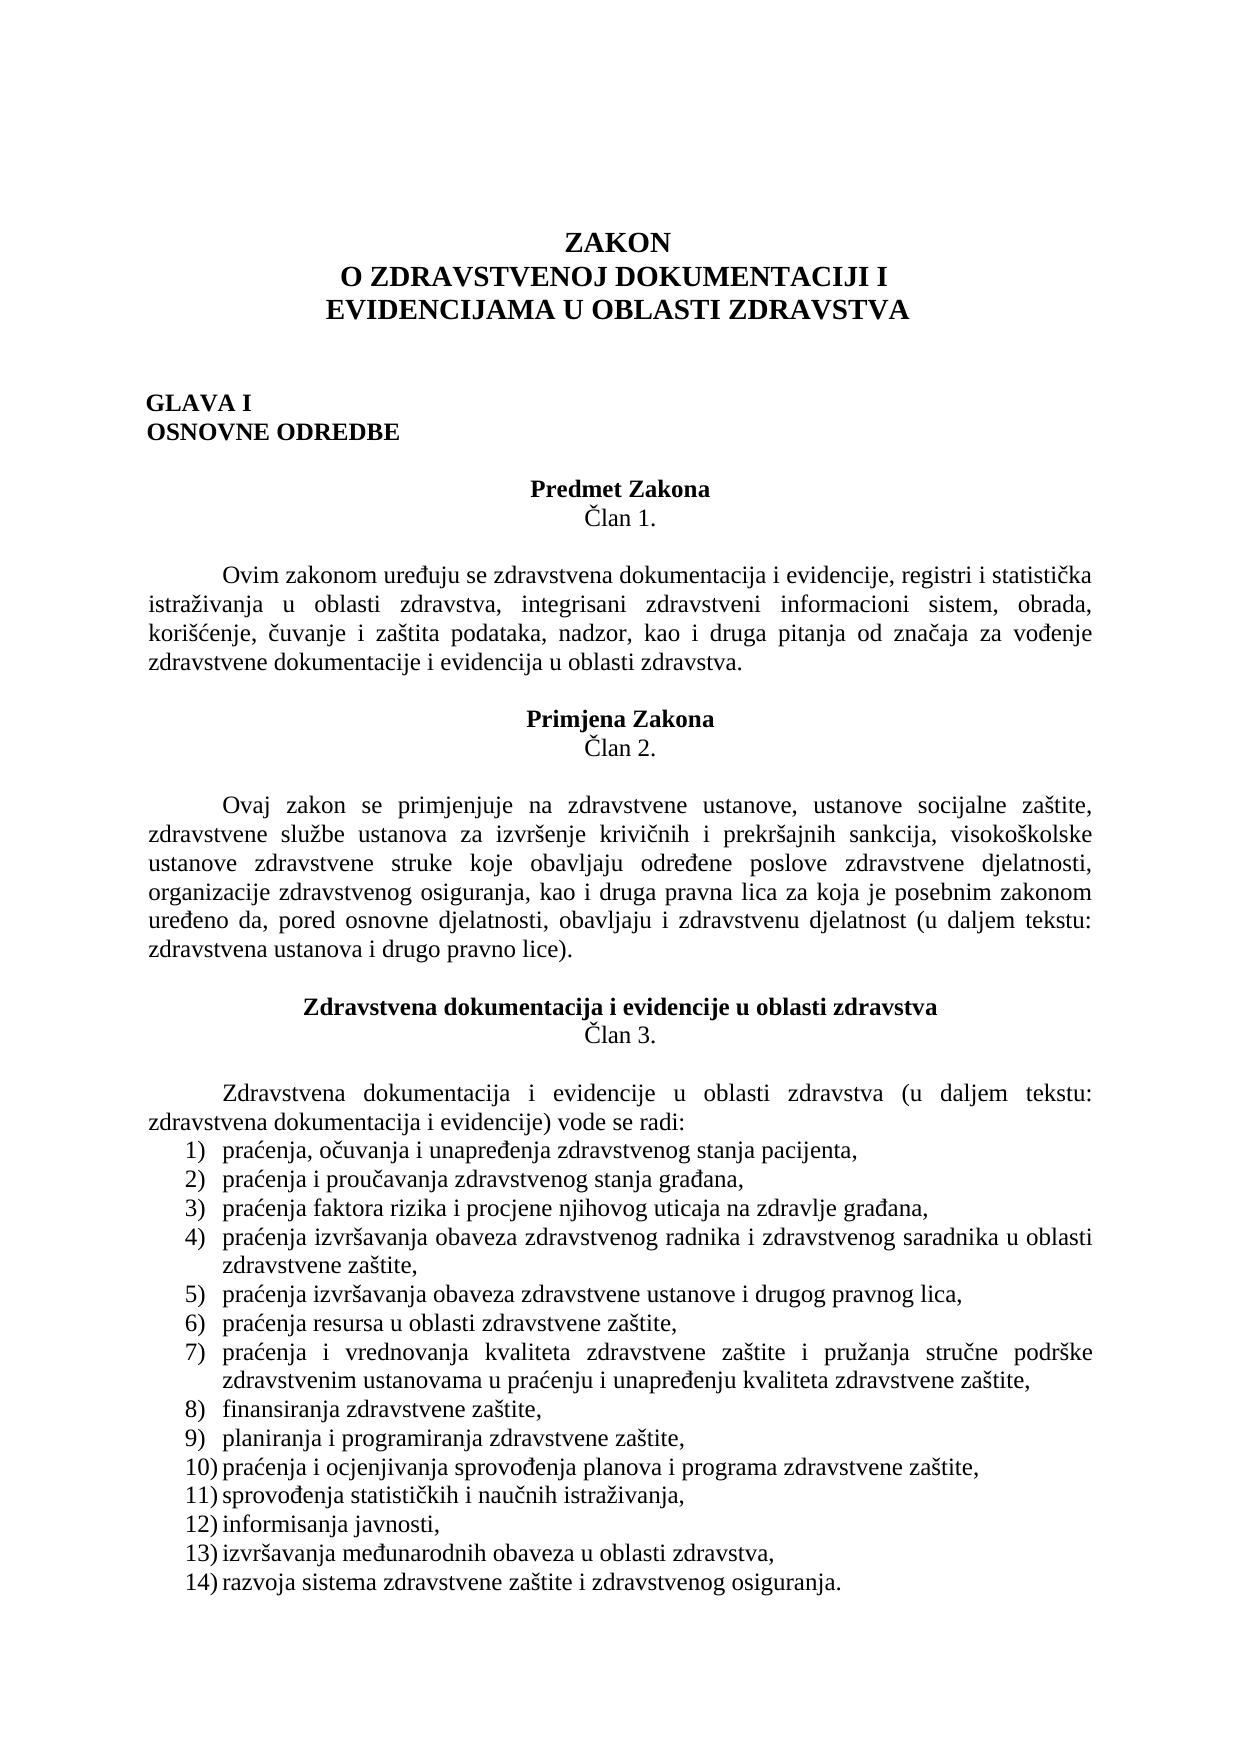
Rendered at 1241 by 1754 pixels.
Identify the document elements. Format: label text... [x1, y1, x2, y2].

list finansiranja zdravstvene zaštite, [184, 1394, 1093, 1423]
text Član 3. [147, 1021, 1093, 1049]
text Član 2. [147, 733, 1093, 762]
list sprovođenja statističkih i naučnih istraživanja, [184, 1481, 1093, 1509]
list praćenja i ocjenjivanja sprovođenja planova i programa zdravstvene zaštite, [184, 1452, 1093, 1481]
text ZAKON [147, 225, 1088, 259]
list praćenja i vrednovanja kvaliteta zdravstvene zaštite i pružanja stručne podrške zdravstvenim ustanovama u praćenju i unapređenju kvaliteta zdravstvene zaštite, [184, 1337, 1093, 1394]
list praćenja, očuvanja i unapređenja zdravstvenog stanja pacijenta, [184, 1136, 1093, 1164]
text Predmet Zakona [147, 474, 1093, 503]
list praćenja izvršavanja obaveza zdravstvene ustanove i drugog pravnog lica, [184, 1279, 1093, 1308]
list informisanja javnosti, [184, 1509, 1093, 1538]
text Primjena Zakona [147, 704, 1093, 733]
text Ovaj zakon se primjenjuje na zdravstvene ustanove, ustanove socijalne zaštite, zdravstvene službe ustanova za izvršenje krivičnih i prekršajnih sankcija, visokoškolske ustanove zdravstvene struke koje obavljaju određene poslove zdravstvene djelatnosti, organizacije zdravstvenog osiguranja, kao i druga pravna lica za koja je posebnim zakonom uređeno da, pored osnovne djelatnosti, obavljaju i zdravstvenu djelatnost (u daljem tekstu: zdravstvena ustanova i drugo pravno lice). [148, 791, 1093, 963]
subtitle GLAVA I OSNOVNE ODREDBE [145, 388, 1093, 446]
text Zdravstvena dokumentacija i evidencije u oblasti zdravstva [147, 992, 1093, 1021]
text Član 1. [147, 503, 1093, 532]
text Zdravstvena dokumentacija i evidencije u oblasti zdravstva (u daljem tekstu: zdravstvena dokumentacija i evidencije) vode se radi: [148, 1078, 1093, 1136]
list planiranja i programiranja zdravstvene zaštite, [184, 1423, 1093, 1452]
text O ZDRAVSTVENOJ DOKUMENTACIJI I EVIDENCIJAMA U OBLASTI ZDRAVSTVA [147, 259, 1088, 326]
list praćenja izvršavanja obaveza zdravstvenog radnika i zdravstvenog saradnika u oblasti zdravstvene zaštite, [184, 1222, 1093, 1279]
list razvoja sistema zdravstvene zaštite i zdravstvenog osiguranja. [184, 1567, 1093, 1596]
text Ovim zakonom uređuju se zdravstvena dokumentacija i evidencije, registri i statistička istraživanja u oblasti zdravstva, integrisani zdravstveni informacioni sistem, obrada, korišćenje, čuvanje i zaštita podataka, nadzor, kao i druga pitanja od značaja za vođenje zdravstvene dokumentacije i evidencija u oblasti zdravstva. [148, 561, 1093, 676]
list praćenja faktora rizika i procjene njihovog uticaja na zdravlje građana, [184, 1193, 1093, 1222]
list praćenja resursa u oblasti zdravstvene zaštite, [184, 1308, 1093, 1337]
list praćenja i proučavanja zdravstvenog stanja građana, [184, 1164, 1093, 1193]
list izvršavanja međunarodnih obaveza u oblasti zdravstva, [184, 1538, 1093, 1567]
